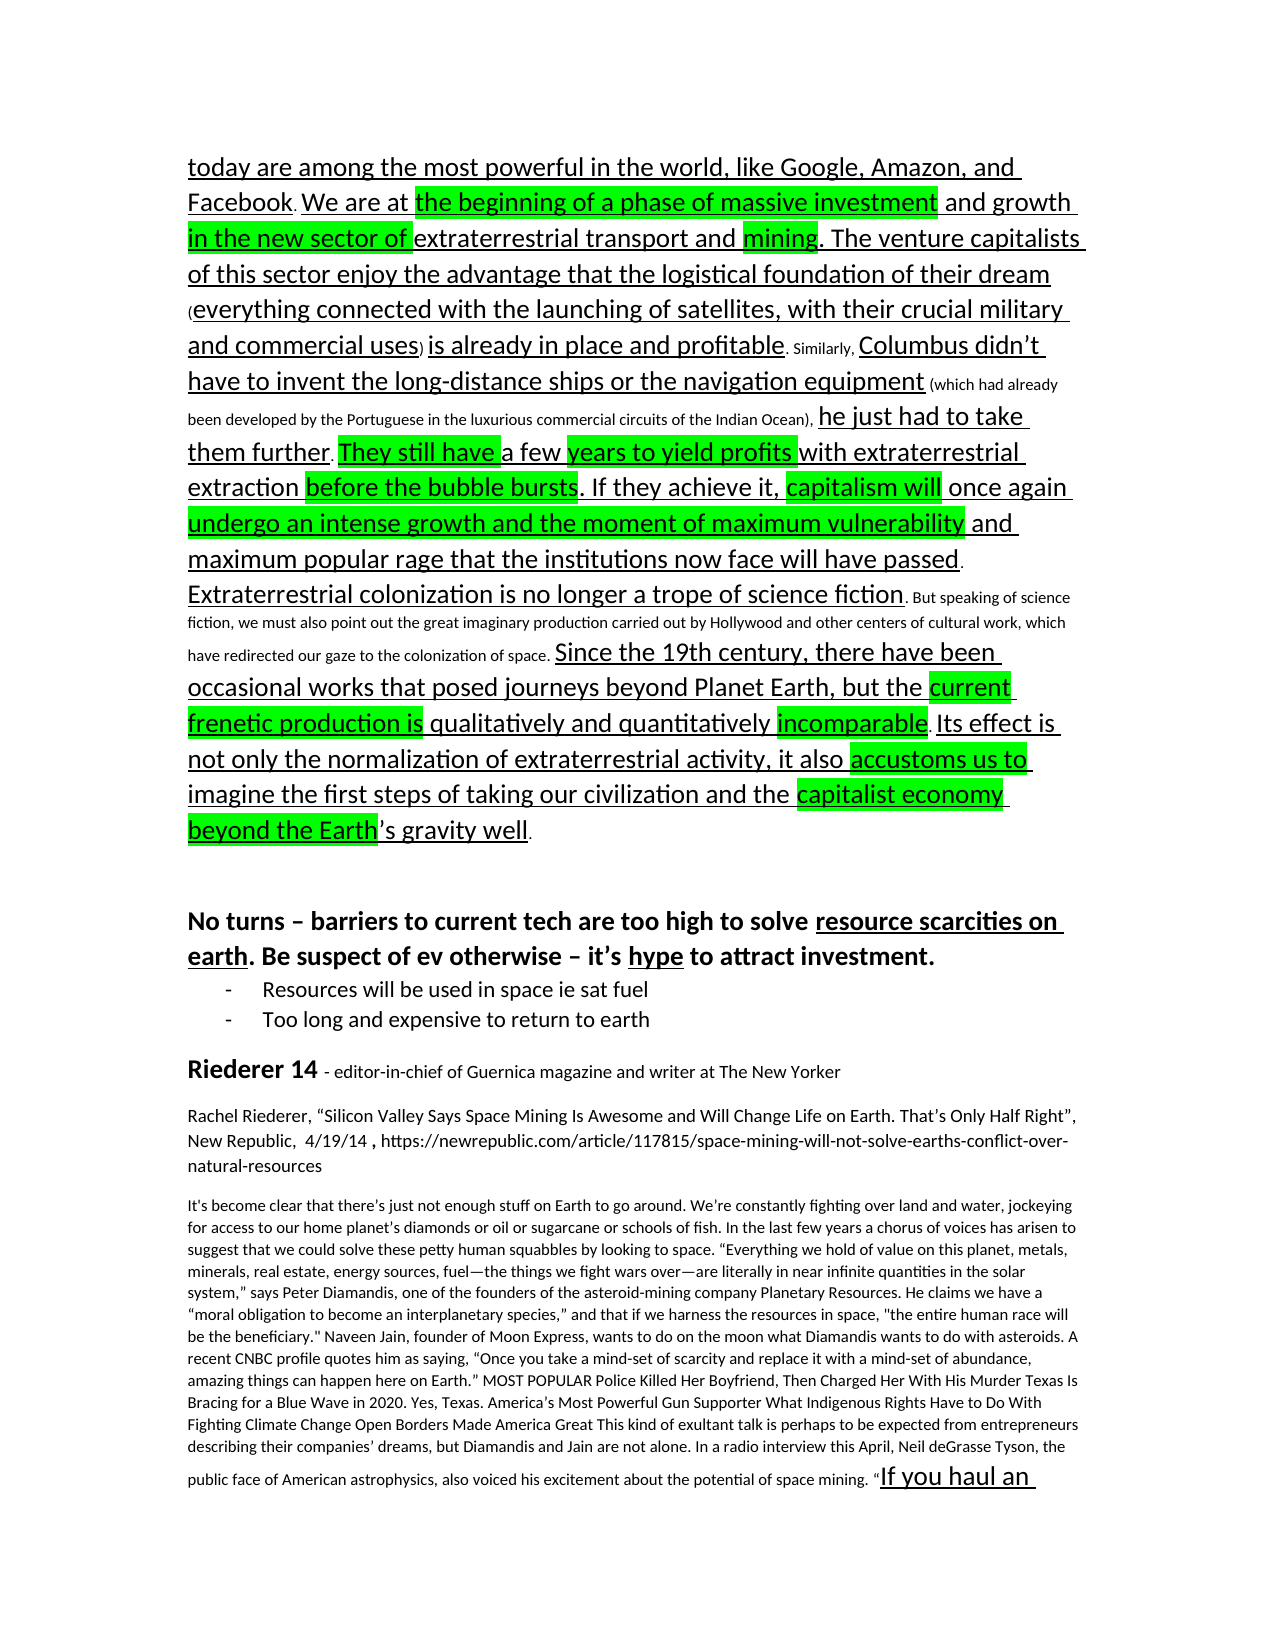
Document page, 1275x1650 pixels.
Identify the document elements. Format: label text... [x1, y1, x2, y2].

list Resources will be used in space ie sat fuel [225, 975, 1087, 1003]
list Too long and expensive to return to earth [225, 1005, 1087, 1033]
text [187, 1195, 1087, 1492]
subtitle No turns – barriers to current tech are too high to solve resource scarcities on earth. Be suspect of ev otherwise – it’s hype to attract investment. [187, 904, 1087, 973]
text Rachel Riederer, “Silicon Valley Says Space Mining Is Awesome and Will Change Life on Earth. That’s Only Half Right”, New Republic, 4/19/14 , https://newrepublic.com/article/117815/space-mining-will-not-solve-earths-conflict-over-natural-resources [187, 1104, 1087, 1177]
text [187, 150, 1087, 846]
text Riederer 14 - editor-in-chief of Guernica magazine and writer at The New Yorker [187, 1052, 1087, 1085]
